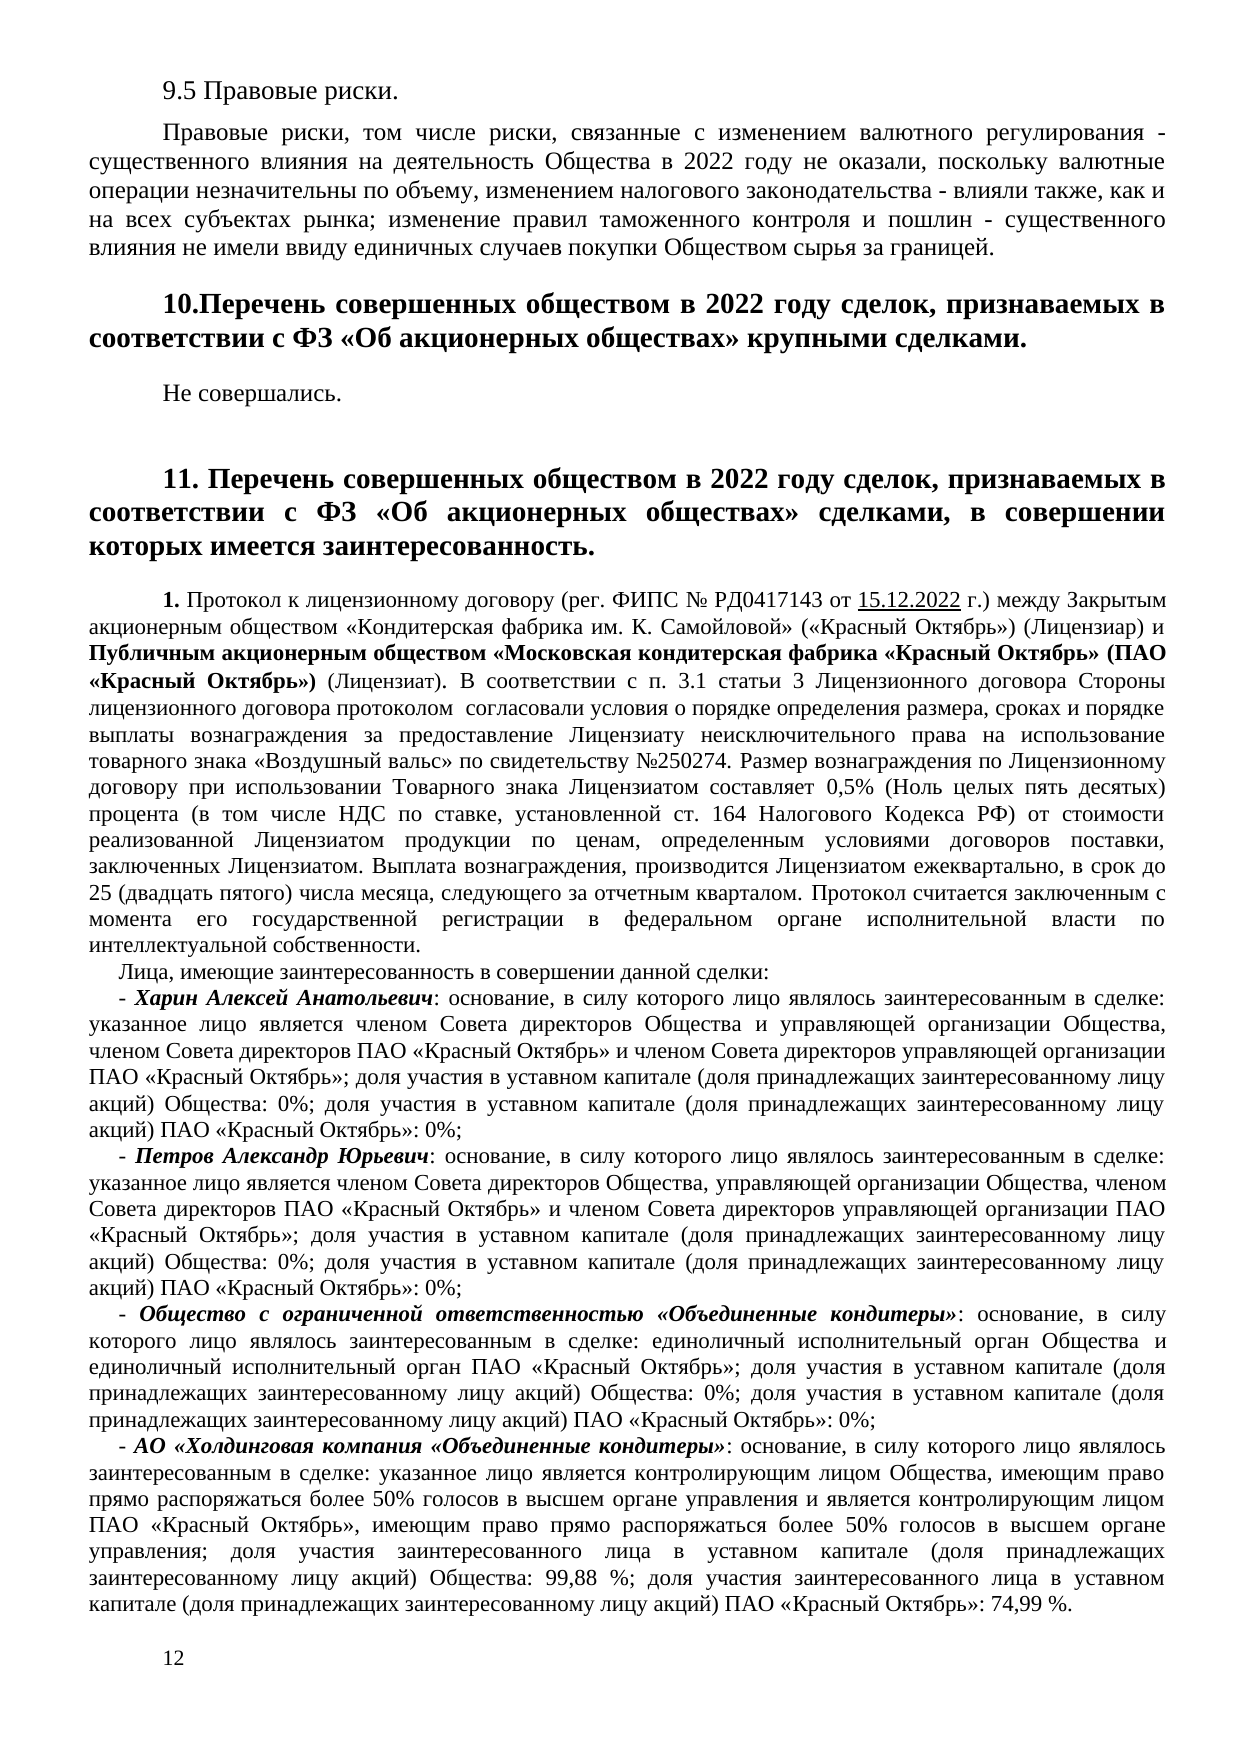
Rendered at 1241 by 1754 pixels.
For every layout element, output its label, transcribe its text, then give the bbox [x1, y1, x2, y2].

list Лица, имеющие заинтересованность в совершении данной сделки: [89, 958, 1167, 984]
text Не совершались. [89, 378, 1167, 407]
list - Общество с ограниченной ответственностью «Объединенные кондитеры»: основание, в силу которого лицо являлось заинтересованным в сделке: единоличный исполнительный орган Общества и единоличный исполнительный орган ПАО «Красный Октябрь»; доля участия в уставном капитале (доля принадлежащих заинтересованному лицу акций) Общества: 0%; доля участия в уставном капитале (доля принадлежащих заинтересованному лицу акций) ПАО «Красный Октябрь»: 0%; [89, 1300, 1167, 1432]
subtitle 11. Перечень совершенных обществом в 2022 году сделок, признаваемых в соответствии с ФЗ «Об акционерных обществах» сделками, в совершении которых имеется заинтересованность. [89, 461, 1167, 561]
text 1. Протокол к лицензионному договору (рег. ФИПС № РД0417143 от 15.12.2022 г.) между Закрытым акционерным обществом «Кондитерская фабрика им. К. Самойловой» («Красный Октябрь») (Лицензиар) и Публичным акционерным обществом «Московская кондитерская фабрика «Красный Октябрь» (ПАО «Красный Октябрь») (Лицензиат). В соответствии с п. 3.1 статьи 3 Лицензионного договора Стороны лицензионного договора протоколом согласовали условия о порядке определения размера, сроках и порядке выплаты вознаграждения за предоставление Лицензиату неисключительного права на использование товарного знака «Воздушный вальс» по свидетельству №250274. Размер вознаграждения по Лицензионному договору при использовании Товарного знака Лицензиатом составляет 0,5% (Ноль целых пять десятых) процента (в том числе НДС по ставке, установленной ст. 164 Налогового Кодекса РФ) от стоимости реализованной Лицензиатом продукции по ценам, определенным условиями договоров поставки, заключенных Лицензиатом. Выплата вознаграждения, производится Лицензиатом ежеквартально, в срок до 25 (двадцать пятого) числа месяца, следующего за отчетным кварталом. Протокол считается заключенным с момента его государственной регистрации в федеральном органе исполнительной власти по интеллектуальной собственности. [89, 586, 1167, 958]
list - АО «Холдинговая компания «Объединенные кондитеры»: основание, в силу которого лицо являлось заинтересованным в сделке: указанное лицо является контролирующим лицом Общества, имеющим право прямо распоряжаться более 50% голосов в высшем органе управления и является контролирующим лицом ПАО «Красный Октябрь», имеющим право прямо распоряжаться более 50% голосов в высшем органе управления; доля участия заинтересованного лица в уставном капитале (доля принадлежащих заинтересованному лицу акций) Общества: 99,88 %; доля участия заинтересованного лица в уставном капитале (доля принадлежащих заинтересованному лицу акций) ПАО «Красный Октябрь»: 74,99 %. [89, 1432, 1167, 1617]
text Правовые риски, том числе риски, связанные с изменением валютного регулирования - существенного влияния на деятельность Общества в 2022 году не оказали, поскольку валютные операции незначительны по объему, изменением налогового законодательства - влияли также, как и на всех субъектах рынка; изменение правил таможенного контроля и пошлин - существенного влияния не имели ввиду единичных случаев покупки Обществом сырья за границей. [89, 117, 1167, 261]
list - Петров Александр Юрьевич: основание, в силу которого лицо являлось заинтересованным в сделке: указанное лицо является членом Совета директоров Общества, управляющей организации Общества, членом Совета директоров ПАО «Красный Октябрь» и членом Совета директоров управляющей организации ПАО «Красный Октябрь»; доля участия в уставном капитале (доля принадлежащих заинтересованному лицу акций) Общества: 0%; доля участия в уставном капитале (доля принадлежащих заинтересованному лицу акций) ПАО «Красный Октябрь»: 0%; [89, 1142, 1167, 1300]
subtitle 9.5 Правовые риски. [89, 74, 1167, 105]
subtitle 10.Перечень совершенных обществом в 2022 году сделок, признаваемых в соответствии с ФЗ «Об акционерных обществах» крупными сделками. [89, 286, 1167, 353]
list - Харин Алексей Анатольевич: основание, в силу которого лицо являлось заинтересованным в сделке: указанное лицо является членом Совета директоров Общества и управляющей организации Общества, членом Совета директоров ПАО «Красный Октябрь» и членом Совета директоров управляющей организации ПАО «Красный Октябрь»; доля участия в уставном капитале (доля принадлежащих заинтересованному лицу акций) Общества: 0%; доля участия в уставном капитале (доля принадлежащих заинтересованному лицу акций) ПАО «Красный Октябрь»: 0%; [89, 984, 1167, 1142]
